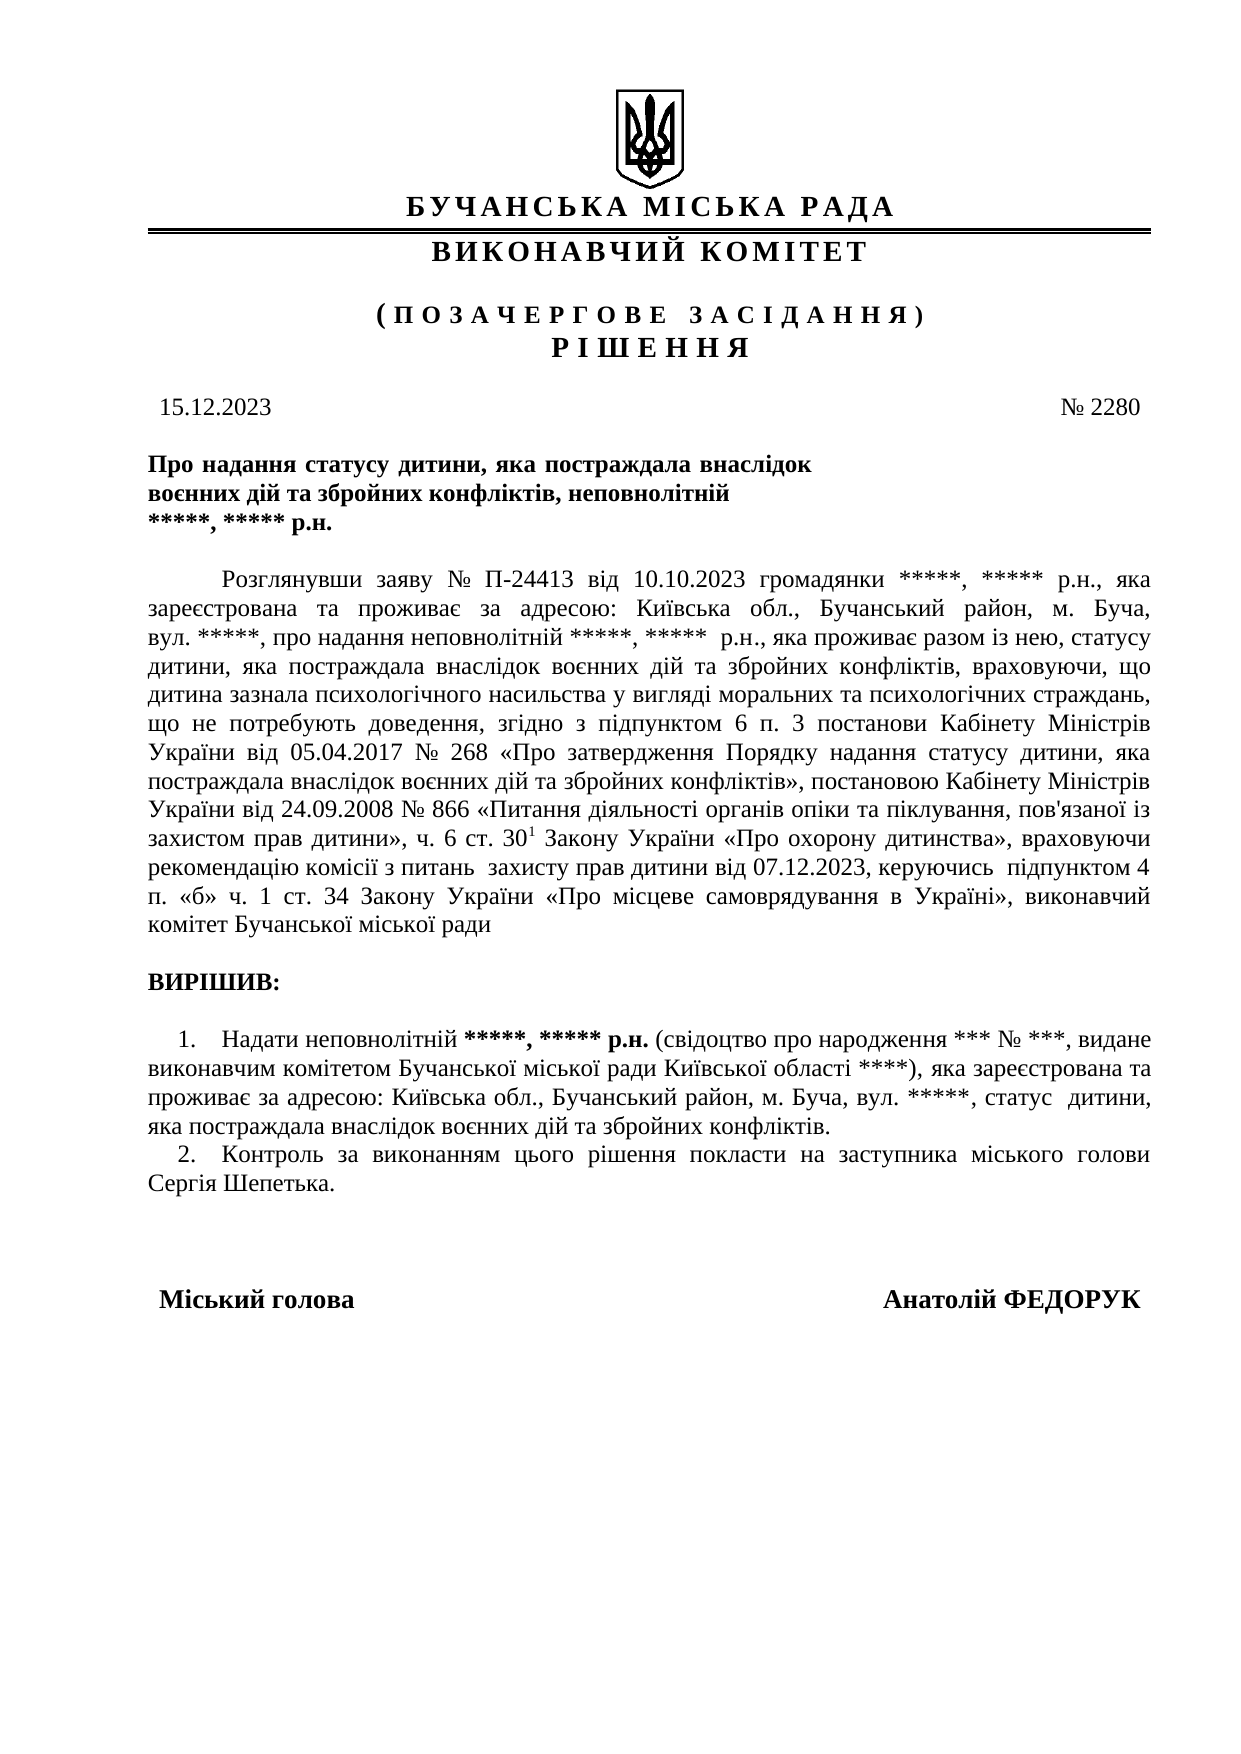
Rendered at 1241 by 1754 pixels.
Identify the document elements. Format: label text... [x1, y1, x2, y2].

text ВИРІШИВ: [148, 967, 1152, 996]
text РІШЕННЯ [148, 330, 1152, 363]
table_header Міський голова [148, 1283, 649, 1314]
text Розглянувши заяву № П-24413 від 10.10.2023 громадянки *****, ***** р.н., яка зареєстрована та проживає за адресою: Київська обл., Бучанський район, м. Буча, вул. *****, про надання неповнолітній *****, ***** р.н., яка проживає разом із нею, статусу дитини, яка постраждала внаслідок воєнних дій та збройних конфліктів, враховуючи, що дитина зазнала психологічного насильства у вигляді моральних та психологічних страждань, що не потребують доведення, згідно з підпунктом 6 п. 3 постанови Кабінету Міністрів України від 05.04.2017 № 268 «Про затвердження Порядку надання статусу дитини, яка постраждала внаслідок воєнних дій та збройних конфліктів», постановою Кабінету Міністрів України від 24.09.2008 № 866 «Питання діяльності органів опіки та піклування, пов'язаної із захистом прав дитини», ч. 6 ст. 301 Закону України «Про охорону дитинства», враховуючи рекомендацію комісії з питань захисту прав дитини від 07.12.2023, керуючись підпунктом 4 п. «б» ч. 1 ст. 34 Закону України «Про місцеве самоврядування в Україні», виконавчий комітет Бучанської міської ради [148, 564, 1152, 938]
table_header 15.12.2023 [148, 392, 650, 421]
text *****, ***** р.н. [148, 507, 812, 536]
text Про надання статусу дитини, яка постраждала внаслідок воєнних дій та збройних конфліктів, неповнолітній [148, 449, 812, 507]
list Надати неповнолітній *****, ***** р.н. (свідоцтво про народження *** № ***, видане виконавчим комітетом Бучанської міської ради Київської області ****), яка зареєстрована та проживає за адресою: Київська обл., Бучанський район, м. Буча, вул. *****, статус дитини, яка постраждала внаслідок воєнних дій та збройних конфліктів. [148, 1024, 1152, 1139]
text (ПОЗАЧЕРГОВЕ ЗАСІДАННЯ) [148, 296, 1152, 330]
list Контроль за виконанням цього рішення покласти на заступника міського голови Сергія Шепетька. [148, 1139, 1152, 1197]
text БУЧАНСЬКА МІСЬКА РАДА [148, 189, 1152, 223]
picture [614, 88, 685, 189]
table_header № 2280 [650, 392, 1152, 421]
table_header ВИКОНАВЧИЙ КОМІТЕТ [148, 234, 1151, 296]
table_header Анатолій ФЕДОРУК [649, 1283, 1152, 1314]
